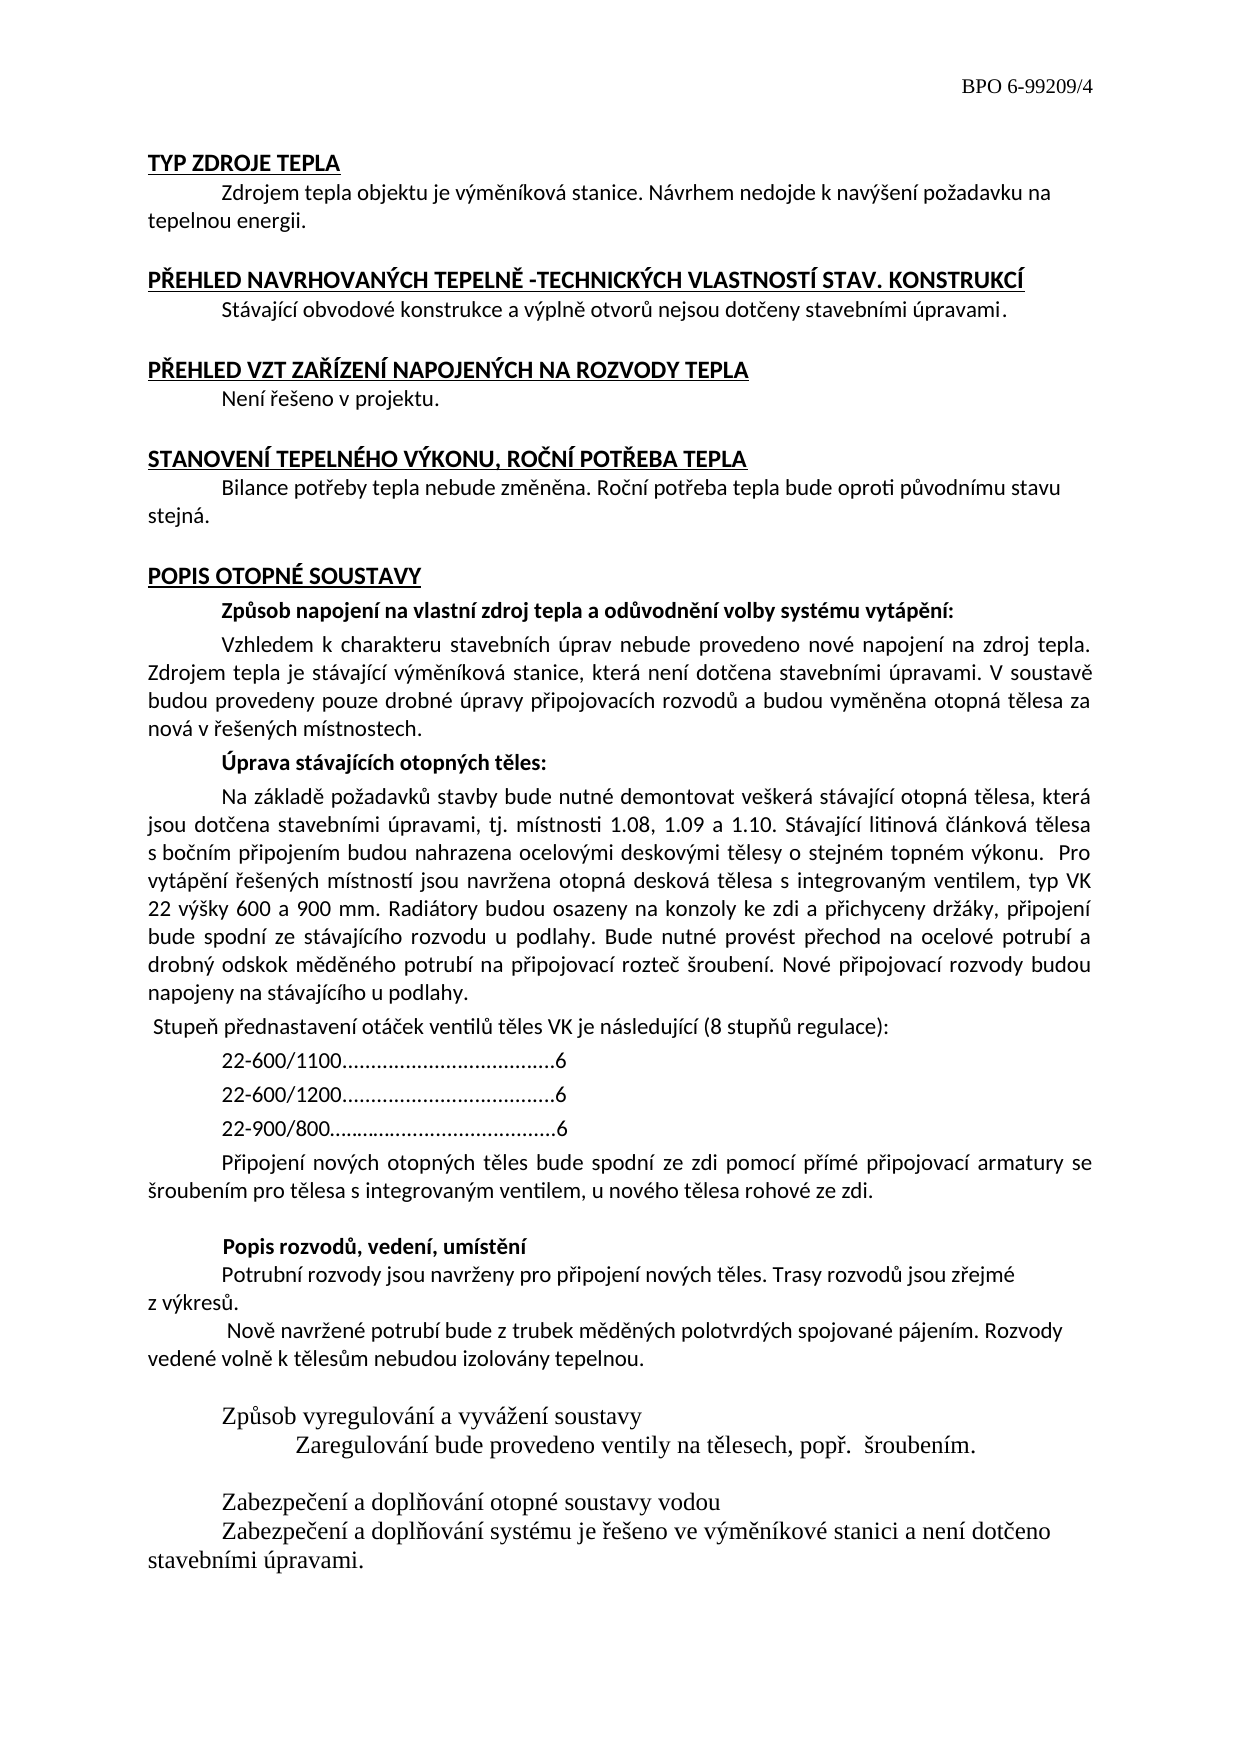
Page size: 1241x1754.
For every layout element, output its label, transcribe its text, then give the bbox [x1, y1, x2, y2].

text Způsob vyregulování a vyvážení soustavy [148, 1401, 1093, 1430]
text 22-600/1100.....................................6 [148, 1046, 1093, 1074]
text Zaregulování bude provedeno ventily na tělesech, popř. šroubením. [148, 1430, 1093, 1459]
text 22-600/1200.....................................6 [148, 1080, 1093, 1108]
text Nově navržené potrubí bude z trubek měděných polotvrdých spojované pájením. Rozvody vedené volně k tělesům nebudou izolovány tepelnou. [148, 1316, 1093, 1372]
text Úprava stávajících otopných těles: [148, 748, 1093, 776]
text Připojení nových otopných těles bude spodní ze zdi pomocí přímé připojovací armatury se šroubením pro tělesa s integrovaným ventilem, u nového tělesa rohové ze zdi. [148, 1148, 1093, 1204]
text Potrubní rozvody jsou navrženy pro připojení nových těles. Trasy rozvodů jsou zřejmé z výkresů. [148, 1260, 1093, 1316]
text Stupeň přednastavení otáček ventilů těles VK je následující (8 stupňů regulace): [148, 1012, 1093, 1040]
text 22-900/800…..…….............................6 [148, 1114, 1093, 1142]
text Zabezpečení a doplňování systému je řešeno ve výměníkové stanici a není dotčeno stavebními úpravami. [148, 1516, 1093, 1574]
text POPIS OTOPNÉ SOUSTAVY [148, 560, 1093, 590]
text STANOVENÍ TEPELNÉHO VÝKONU, ROČNÍ POTŘEBA TEPLA [148, 443, 1093, 473]
text Není řešeno v projektu. [148, 384, 1093, 412]
text Zdrojem tepla objektu je výměníková stanice. Návrhem nedojde k navýšení požadavku na tepelnou energii. [148, 178, 1093, 234]
text PŘEHLED VZT ZAŘÍZENÍ NAPOJENÝCH NA ROZVODY TEPLA [148, 354, 1093, 384]
text Způsob napojení na vlastní zdroj tepla a odůvodnění volby systému vytápění: [148, 596, 1093, 624]
subtitle TYP ZDROJE TEPLA [148, 148, 1093, 178]
text Stávající obvodové konstrukce a výplně otvorů nejsou dotčeny stavebními úpravami. [148, 295, 1093, 323]
text Vzhledem k charakteru stavebních úprav nebude provedeno nové napojení na zdroj tepla. Zdrojem tepla je stávající výměníková stanice, která není dotčena stavebními úpravami. V soustavě budou provedeny pouze drobné úpravy připojovacích rozvodů a budou vyměněna otopná tělesa za nová v řešených místnostech. [148, 630, 1093, 742]
text Zabezpečení a doplňování otopné soustavy vodou [148, 1487, 1093, 1516]
text Popis rozvodů, vedení, umístění [223, 1232, 1093, 1260]
text Na základě požadavků stavby bude nutné demontovat veškerá stávající otopná tělesa, která jsou dotčena stavebními úpravami, tj. místnosti 1.08, 1.09 a 1.10. Stávající litinová článková tělesa s bočním připojením budou nahrazena ocelovými deskovými tělesy o stejném topném výkonu. Pro vytápění řešených místností jsou navržena otopná desková tělesa s integrovaným ventilem, typ VK 22 výšky 600 a 900 mm. Radiátory budou osazeny na konzoly ke zdi a přichyceny držáky, připojení bude spodní ze stávajícího rozvodu u podlahy. Bude nutné provést přechod na ocelové potrubí a drobný odskok měděného potrubí na připojovací rozteč šroubení. Nové připojovací rozvody budou napojeny na stávajícího u podlahy. [148, 782, 1093, 1006]
text PŘEHLED NAVRHOVANÝCH TEPELNĚ -TECHNICKÝCH VLASTNOSTÍ STAV. KONSTRUKCÍ [148, 265, 1093, 295]
text Bilance potřeby tepla nebude změněna. Roční potřeba tepla bude oproti původnímu stavu stejná. [148, 473, 1093, 529]
